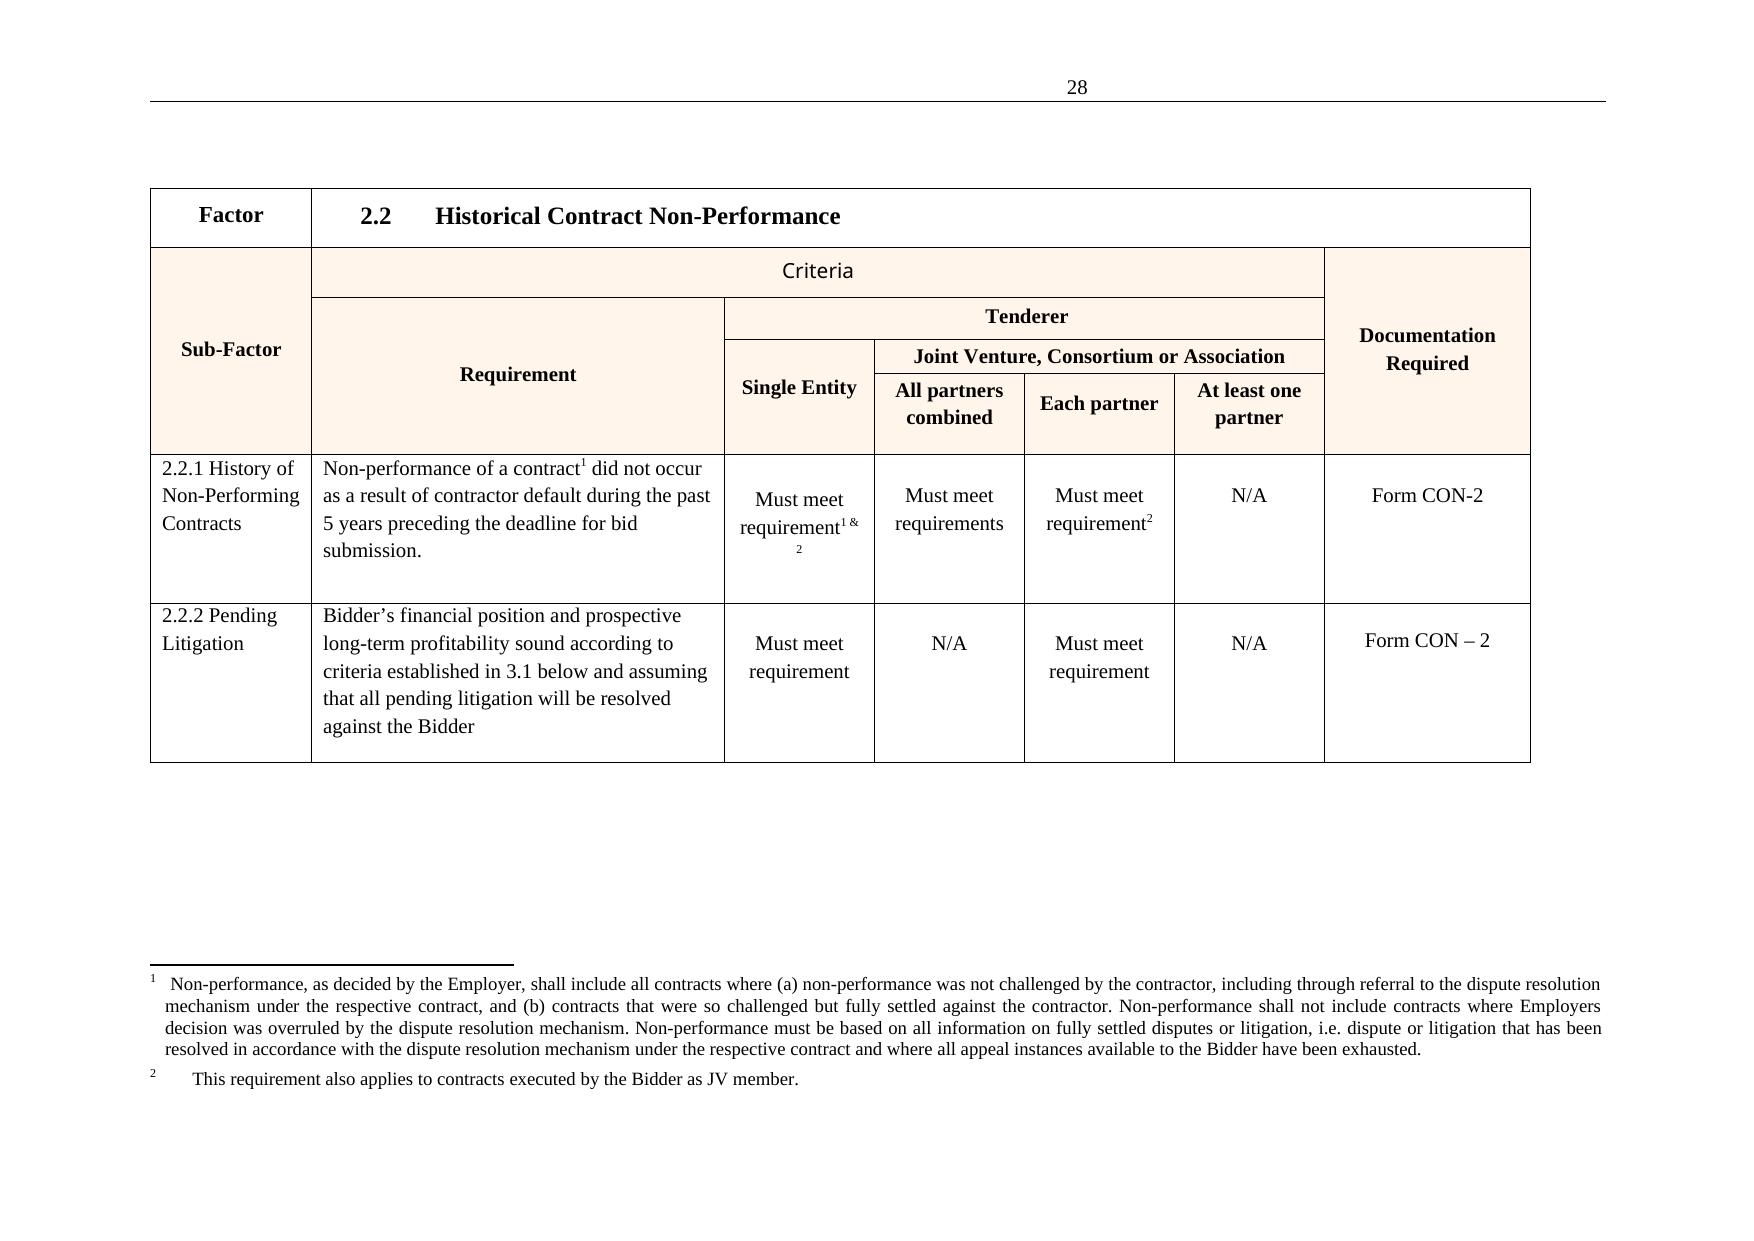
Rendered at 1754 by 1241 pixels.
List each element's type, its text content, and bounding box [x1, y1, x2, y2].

table_cell Must meet requirement1 & 2 [725, 455, 874, 602]
table_cell N/A [1175, 604, 1324, 762]
table_cell 2.2.1 History of Non-Performing Contracts [151, 455, 311, 602]
table_cell Must meet requirement [1025, 604, 1174, 762]
table_cell Must meet requirements [875, 455, 1024, 602]
table_cell Tenderer [725, 298, 1324, 339]
table_cell Bidder’s financial position and prospective long-term profitability sound according to criteria established in 3.1 below and assuming that all pending litigation will be resolved against the Bidder [312, 604, 724, 762]
table_cell Single Entity [725, 340, 874, 454]
table_cell Sub-Factor [151, 248, 311, 454]
table_cell N/A [1175, 455, 1324, 602]
table_cell 2.2.2 Pending Litigation [151, 604, 311, 762]
table_cell Form CON-2 [1325, 455, 1530, 602]
table_cell Must meet requirement [725, 604, 874, 762]
table_cell Joint Venture, Consortium or Association [875, 340, 1324, 372]
table_cell Criteria [312, 248, 1324, 297]
table_header Factor [151, 189, 311, 247]
table_cell Each partner [1025, 374, 1174, 454]
table_cell Form CON – 2 [1325, 604, 1530, 762]
table_cell All partners combined [875, 374, 1024, 454]
table_cell Requirement [312, 298, 724, 454]
table_cell N/A [875, 604, 1024, 762]
table_cell At least one partner [1175, 374, 1324, 454]
table_cell Non-performance of a contract did not occur as a result of contractor default during the past 5 years preceding the deadline for bid submission. [312, 455, 724, 602]
table_header 2.2 Historical Contract Non-Performance [312, 189, 1530, 247]
table_cell Documentation Required [1325, 248, 1530, 454]
table_cell Must meet requirement [1025, 455, 1174, 602]
